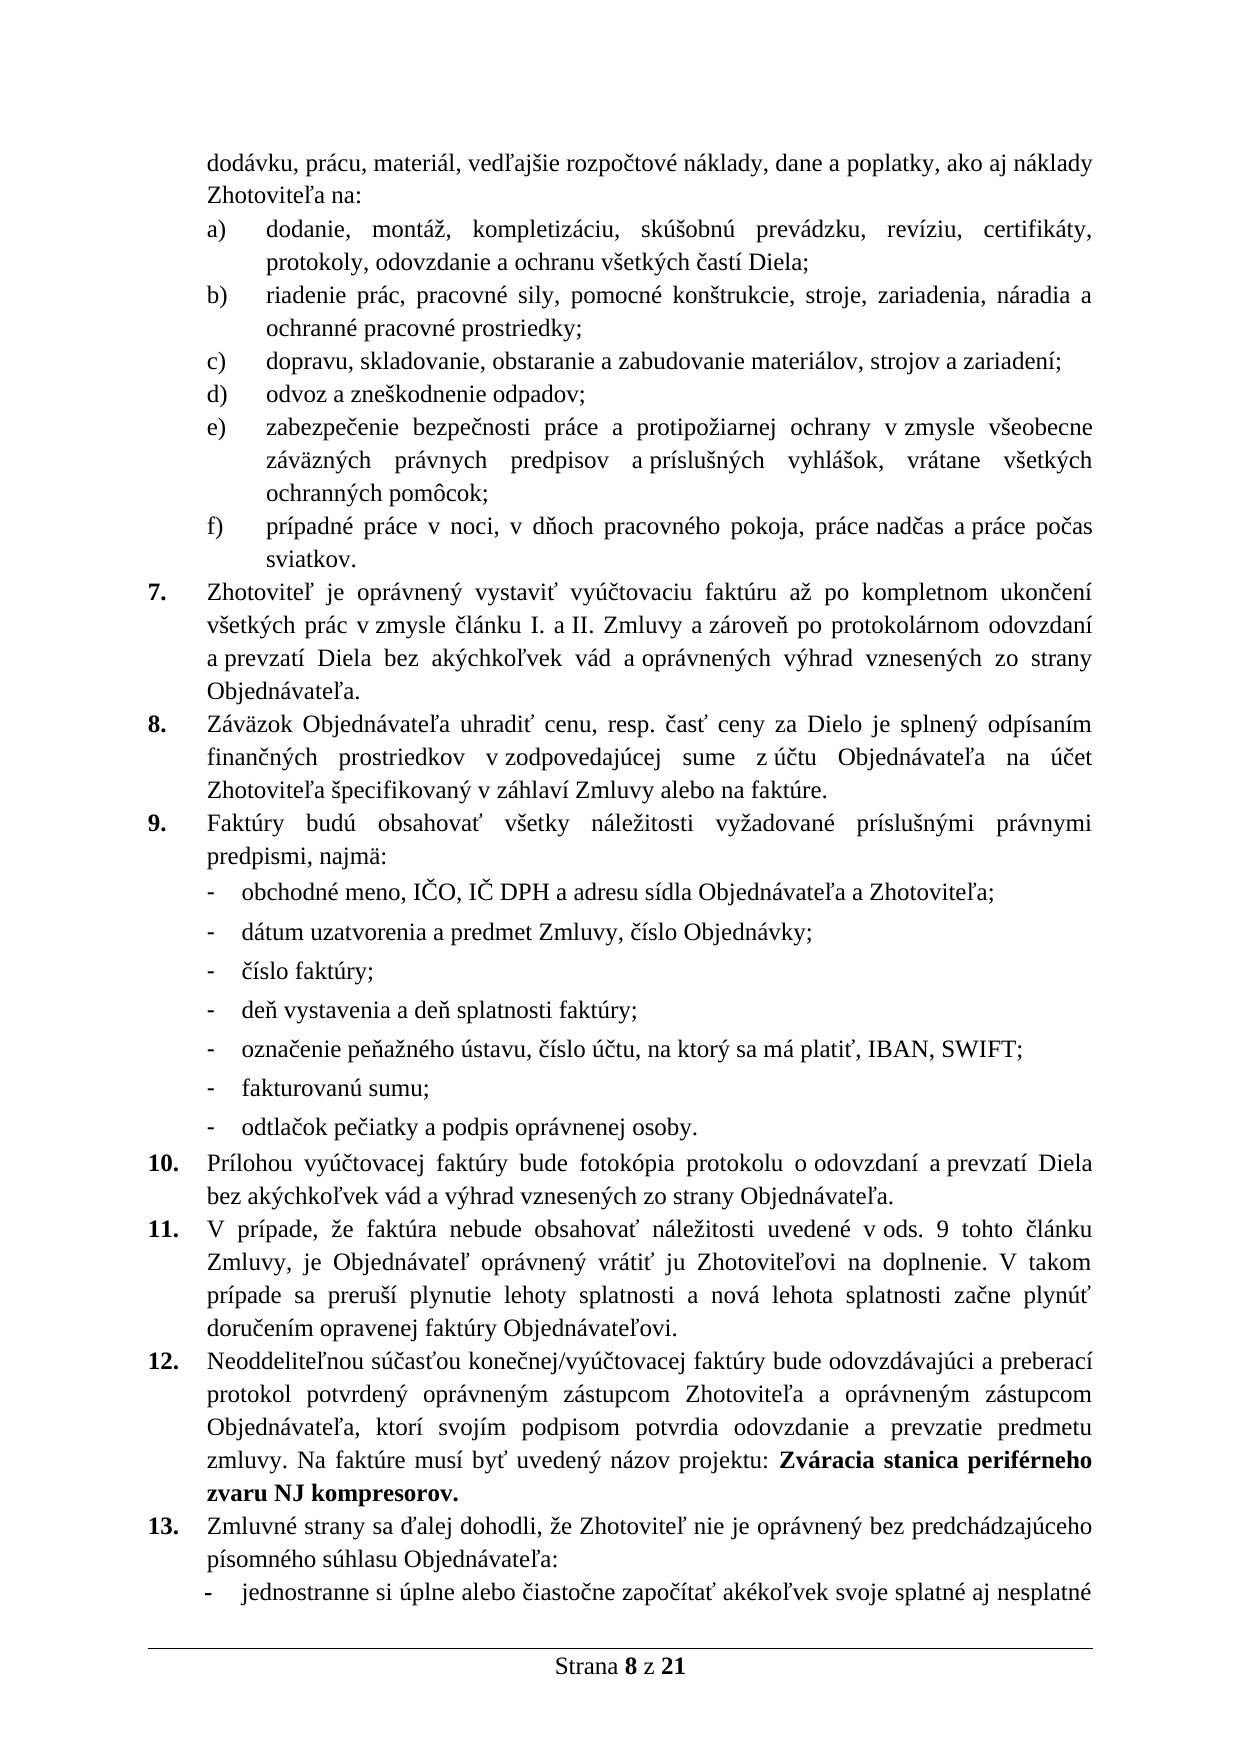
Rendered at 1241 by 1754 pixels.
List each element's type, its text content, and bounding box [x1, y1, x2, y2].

list zabezpečenie bezpečnosti práce a protipožiarnej ochrany v zmysle všeobecne záväzných právnych predpisov a príslušných vyhlášok, vrátane všetkých ochranných pomôcok; [207, 412, 1093, 507]
list V prípade, že faktúra nebude obsahovať náležitosti uvedené v ods. 9 tohto článku Zmluvy, je Objednávateľ oprávnený vrátiť ju Zhotoviteľovi na doplnenie. V takom prípade sa preruší plynutie lehoty splatnosti a nová lehota splatnosti začne plynúť doručením opravenej faktúry Objednávateľovi. [148, 1214, 1093, 1342]
list riadenie prác, pracovné sily, pomocné konštrukcie, stroje, zariadenia, náradia a ochranné pracovné prostriedky; [207, 280, 1093, 341]
list Zmluvné strany sa ďalej dohodli, že Zhotoviteľ nie je oprávnený bez predchádzajúceho písomného súhlasu Objednávateľa: [148, 1511, 1093, 1573]
list Zhotoviteľ je oprávnený vystaviť vyúčtovaciu faktúru až po kompletnom ukončení všetkých prác v zmysle článku I. a II. Zmluvy a zároveň po protokolárnom odovzdaní a prevzatí Diela bez akýchkoľvek vád a oprávnených výhrad vznesených zo strany Objednávateľa. [148, 577, 1093, 705]
list obchodné meno, IČO, IČ DPH a adresu sídla Objednávateľa a Zhotoviteľa; [207, 874, 1093, 908]
list fakturovanú sumu; [207, 1070, 1093, 1104]
list dodanie, montáž, kompletizáciu, skúšobnú prevádzku, revíziu, certifikáty, protokoly, odovzdanie a ochranu všetkých častí Diela; [207, 214, 1093, 275]
list Faktúry budú obsahovať všetky náležitosti vyžadované príslušnými právnymi predpismi, najmä: [148, 808, 1093, 870]
list odtlačok pečiatky a podpis oprávnenej osoby. [207, 1109, 1093, 1143]
list deň vystavenia a deň splatnosti faktúry; [207, 992, 1093, 1026]
list číslo faktúry; [207, 952, 1093, 986]
list dátum uzatvorenia a predmet Zmluvy, číslo Objednávky; [207, 913, 1093, 947]
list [148, 148, 1093, 209]
list dopravu, skladovanie, obstaranie a zabudovanie materiálov, strojov a zariadení; [207, 346, 1093, 374]
list Prílohou vyúčtovacej faktúry bude fotokópia protokolu o odovzdaní a prevzatí Diela bez akýchkoľvek vád a výhrad vznesených zo strany Objednávateľa. [148, 1148, 1093, 1210]
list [204, 1577, 1093, 1606]
list Záväzok Objednávateľa uhradiť cenu, resp. časť ceny za Dielo je splnený odpísaním finančných prostriedkov v zodpovedajúcej sume z účtu Objednávateľa na účet Zhotoviteľa špecifikovaný v záhlaví Zmluvy alebo na faktúre. [148, 709, 1093, 804]
list označenie peňažného ústavu, číslo účtu, na ktorý sa má platiť, IBAN, SWIFT; [207, 1031, 1093, 1065]
list Neoddeliteľnou súčasťou konečnej/vyúčtovacej faktúry bude odovzdávajúci a preberací protokol potvrdený oprávneným zástupcom Zhotoviteľa a oprávneným zástupcom Objednávateľa, ktorí svojím podpisom potvrdia odovzdanie a prevzatie predmetu zmluvy. Na faktúre musí byť uvedený názov projektu: Zváracia stanica periférneho zvaru NJ kompresorov. [148, 1346, 1093, 1507]
list prípadné práce v noci, v dňoch pracovného pokoja, práce nadčas a práce počas sviatkov. [207, 511, 1093, 573]
list odvoz a zneškodnenie odpadov; [207, 379, 1093, 407]
